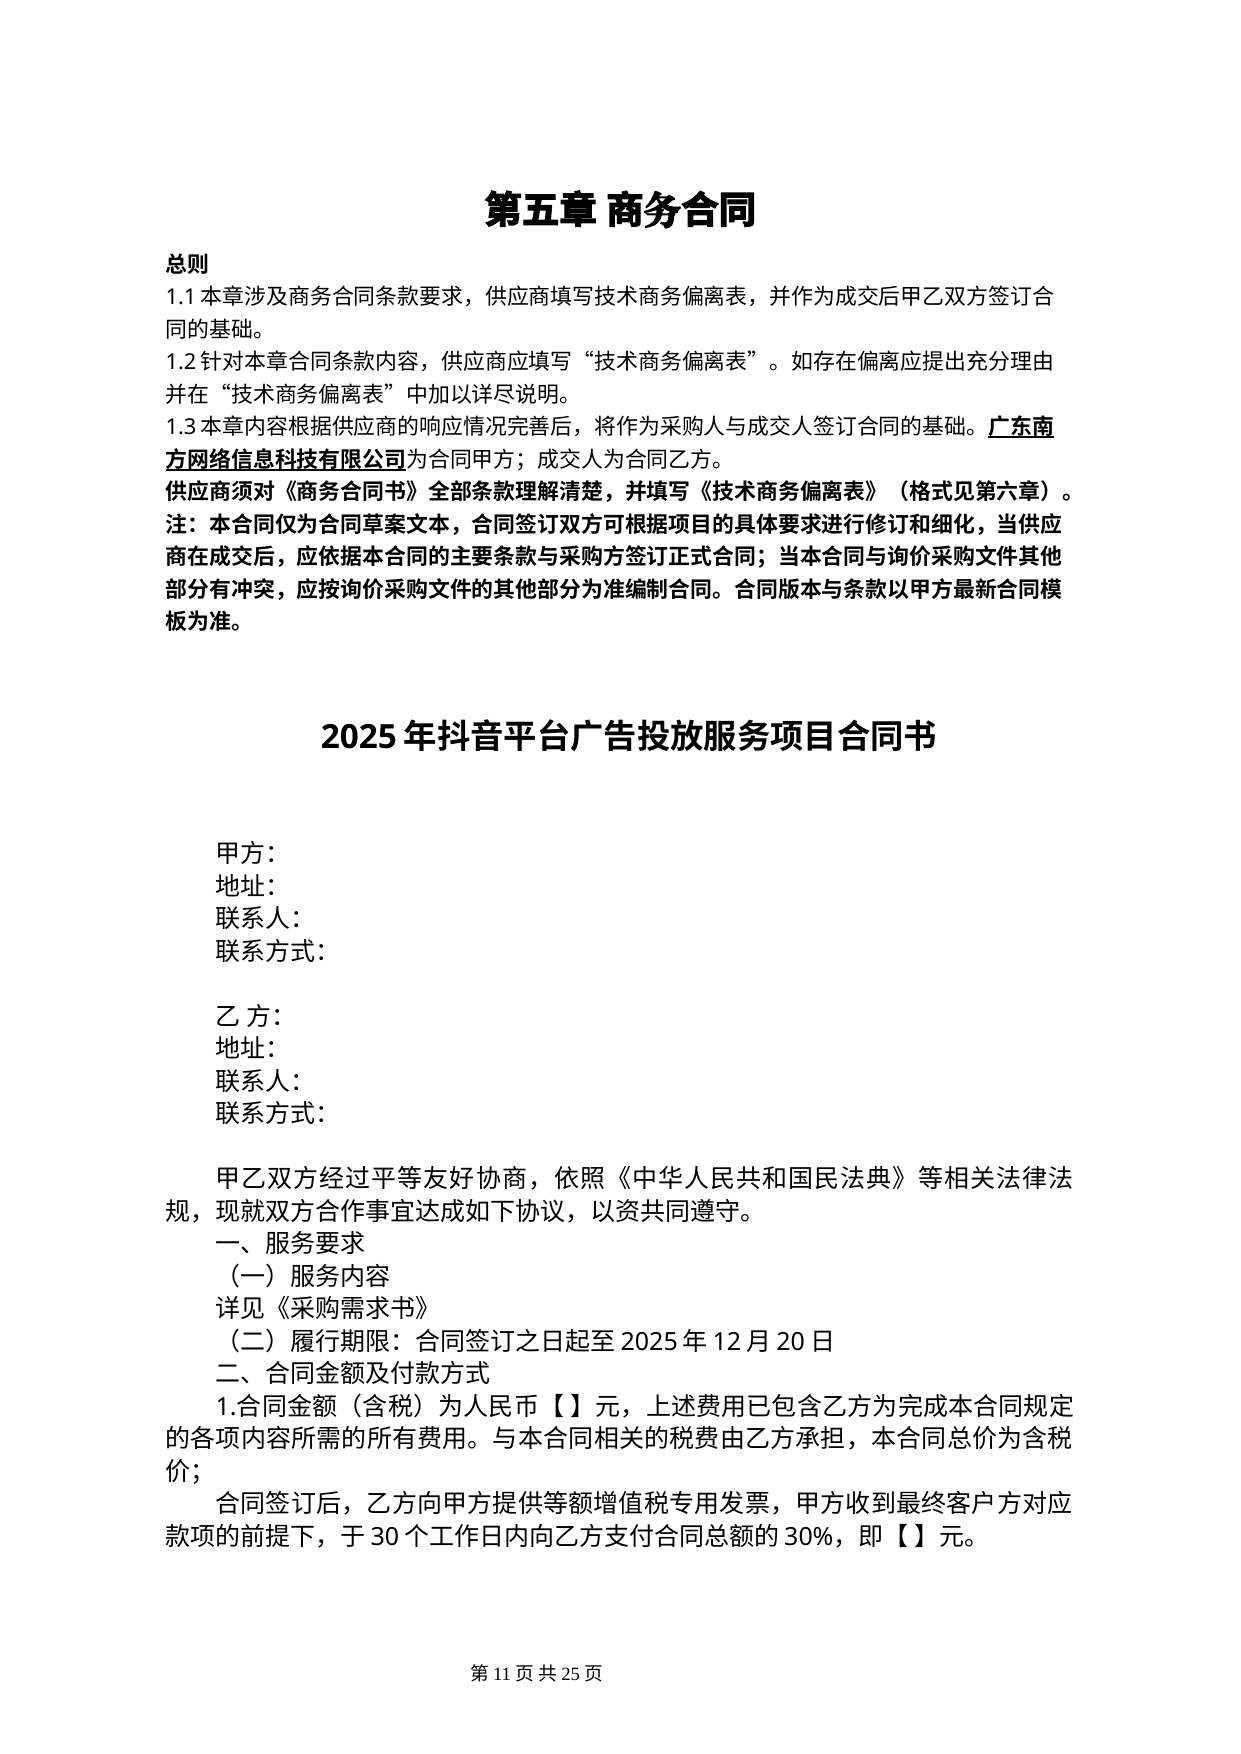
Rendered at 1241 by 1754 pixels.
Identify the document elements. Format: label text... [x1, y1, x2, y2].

text 1.合同金额（含税）为人民币【 】元，上述费用已包含乙方为完成本合同规定的各项内容所需的所有费用。与本合同相关的税费由乙方承担，本合同总价为含税价； [165, 1388, 1075, 1486]
text 联系人： [165, 901, 1075, 933]
text 甲方： [165, 836, 1075, 868]
text 联系方式： [165, 1096, 1075, 1128]
text 一、服务要求 [165, 1226, 1075, 1258]
text 甲乙双方经过平等友好协商，依照《中华人民共和国民法典》等相关法律法规，现就双方合作事宜达成如下协议，以资共同遵守。 [165, 1161, 1075, 1226]
text 地址： [165, 1031, 1075, 1063]
text 注：本合同仅为合同草案文本，合同签订双方可根据项目的具体要求进行修订和细化，当供应商在成交后，应依据本合同的主要条款与采购方签订正式合同；当本合同与询价采购文件其他部分有冲突，应按询价采购文件的其他部分为准编制合同。合同版本与条款以甲方最新合同模板为准。 [165, 506, 1075, 636]
text 2025年抖音平台广告投放服务项目合同书 [165, 701, 1075, 766]
text 合同签订后，乙方向甲方提供等额增值税专用发票，甲方收到最终客户方对应款项的前提下，于30个工作日内向乙方支付合同总额的30%，即【 】元。 [165, 1486, 1075, 1551]
text （一）服务内容 [165, 1258, 1075, 1291]
text 1.2针对本章合同条款内容，供应商应填写“技术商务偏离表”。如存在偏离应提出充分理由并在“技术商务偏离表”中加以详尽说明。 [165, 344, 1075, 409]
text 总则 [165, 246, 1075, 279]
list 商务合同 [165, 189, 1075, 234]
text 供应商须对《商务合同书》全部条款理解清楚，并填写《技术商务偏离表》（格式见第六章）。 [165, 474, 1075, 506]
text 1.3本章内容根据供应商的响应情况完善后，将作为采购人与成交人签订合同的基础。广东南方网络信息科技有限公司为合同甲方；成交人为合同乙方。 [165, 409, 1075, 474]
text 二、合同金额及付款方式 [165, 1356, 1075, 1388]
text 地址： [165, 868, 1075, 901]
text 1.1本章涉及商务合同条款要求，供应商填写技术商务偏离表，并作为成交后甲乙双方签订合同的基础。 [165, 279, 1075, 344]
text 详见《采购需求书》 [165, 1291, 1075, 1323]
text 联系方式： [165, 933, 1075, 966]
text 乙 方： [165, 998, 1075, 1031]
text 联系人： [165, 1063, 1075, 1096]
text （二）履行期限：合同签订之日起至2025年12月20日 [165, 1323, 1075, 1356]
